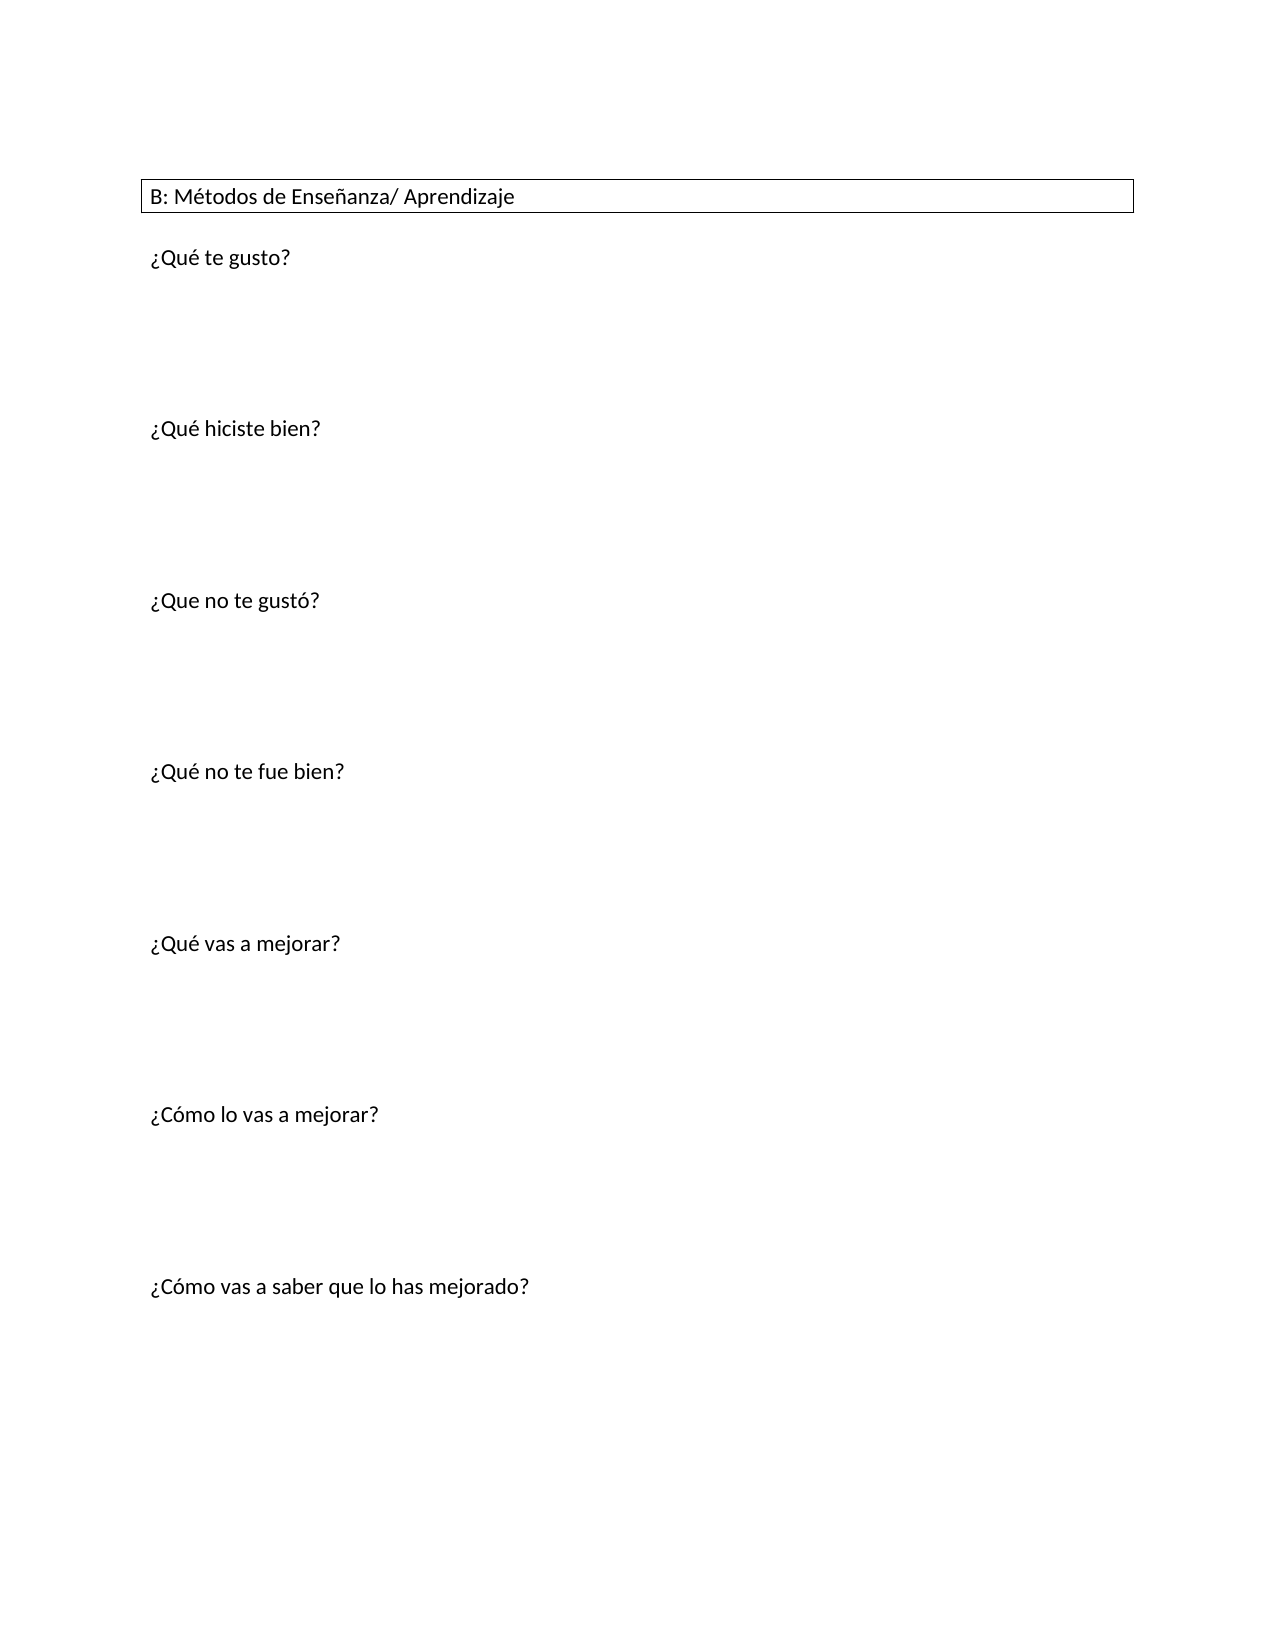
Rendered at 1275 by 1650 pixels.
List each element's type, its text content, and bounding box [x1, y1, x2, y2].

text ¿Qué no te fue bien? [150, 757, 1125, 785]
text ¿Que no te gustó? [150, 586, 1125, 614]
text ¿Cómo lo vas a mejorar? [150, 1100, 1125, 1128]
text B: Métodos de Enseñanza/ Aprendizaje [142, 180, 1133, 212]
text ¿Qué hiciste bien? [150, 414, 1125, 442]
text ¿Cómo vas a saber que lo has mejorado? [150, 1272, 1125, 1300]
text ¿Qué te gusto? [150, 243, 1125, 271]
text ¿Qué vas a mejorar? [150, 929, 1125, 957]
